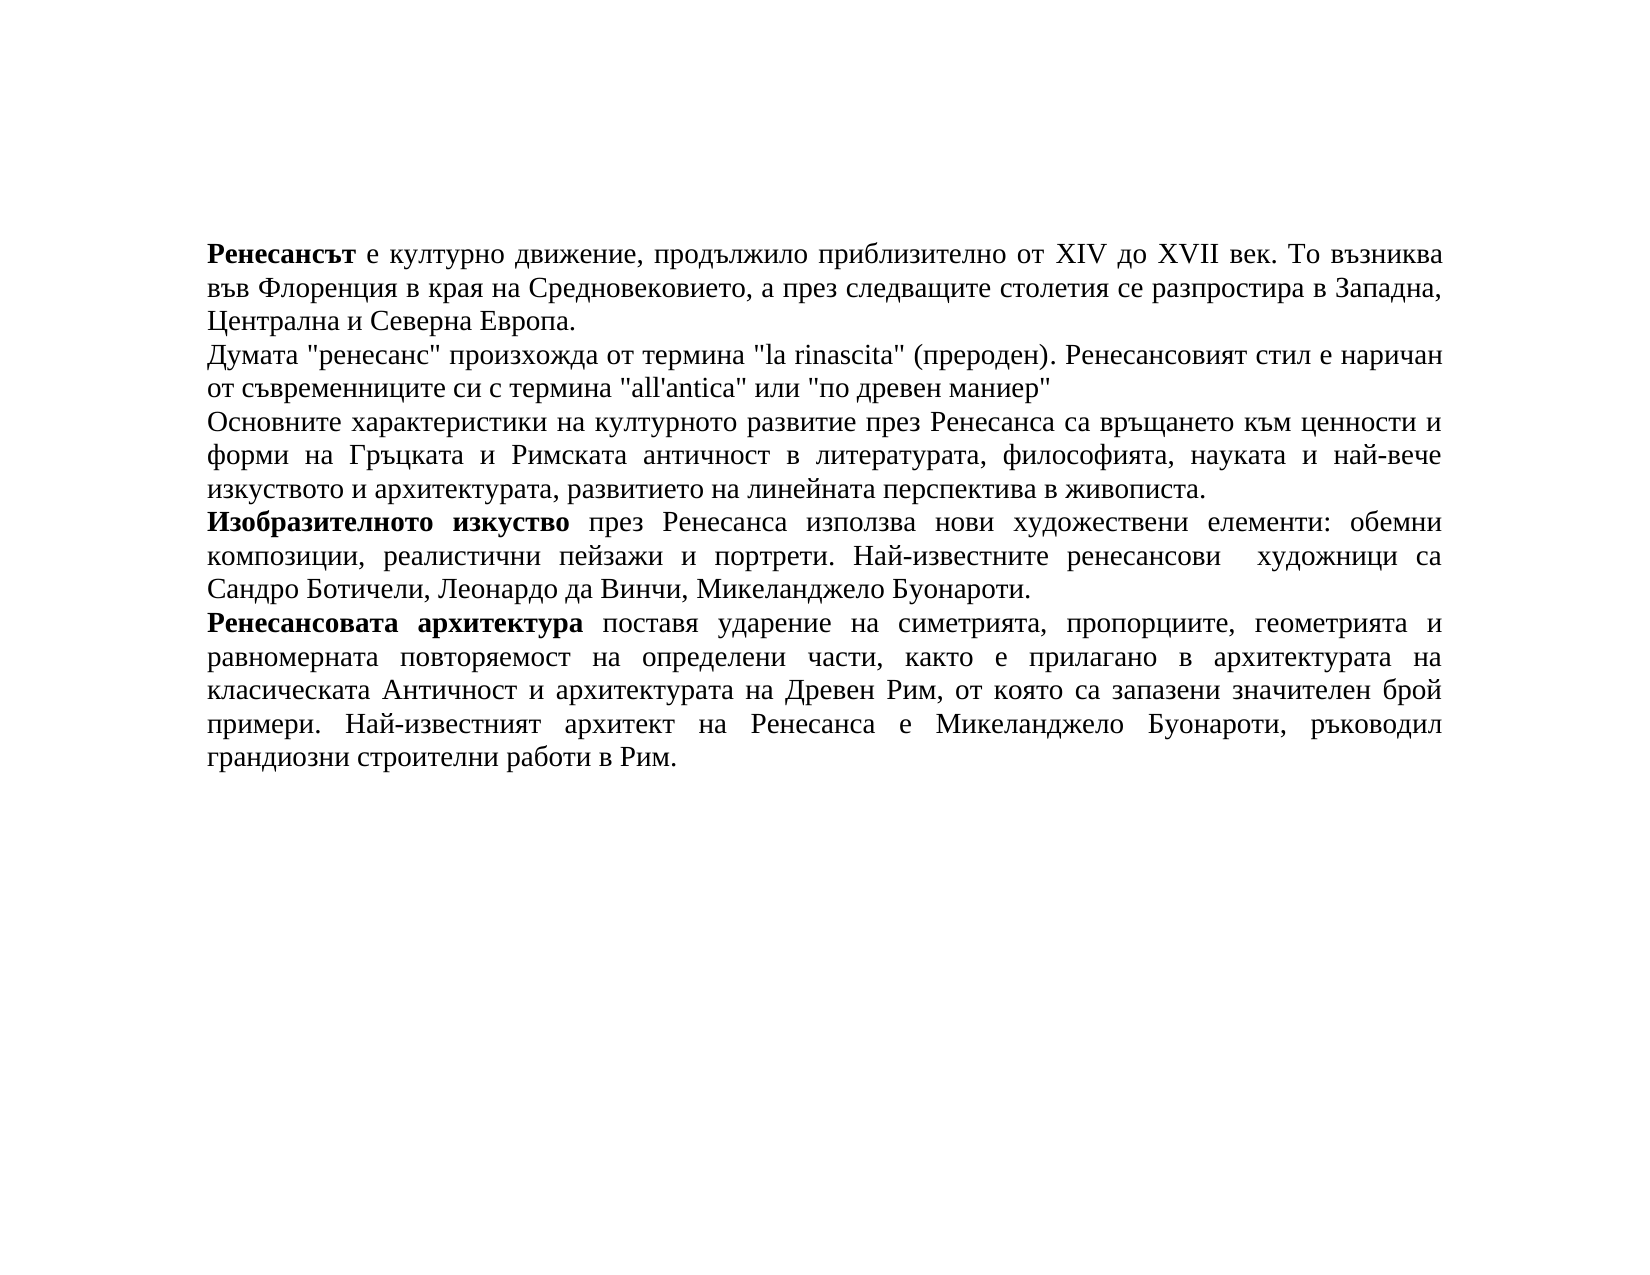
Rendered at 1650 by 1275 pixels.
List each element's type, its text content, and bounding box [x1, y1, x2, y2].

text Основните характеристики на културното развитие през Ренесанса са връщането към ценности и форми на Гръцката и Римската античност в литературата, философията, науката и най-вече изкуството и архитектурата, развитието на линейната перспектива в живописта. [207, 404, 1443, 504]
text Думата "ренесанс" произхожда от термина "la rinascita" (прероден). Ренесансовият стил е наричан от съвременниците си с термина "all'antica" или "по древен маниер" [207, 337, 1443, 404]
text Ренесансът е културно движение, продължило приблизително от XIV до XVII век. То възниква във Флоренция в края на Средновековието, а през следващите столетия се разпростира в Западна, Централна и Северна Европа. [207, 236, 1443, 337]
text Изобразителното изкуство през Ренесанса използва нови художествени елементи: обемни композиции, реалистични пейзажи и портрети. Най-известните ренесансови художници са Сандро Ботичели, Леонардо да Винчи, Микеланджело Буонароти. [207, 504, 1443, 605]
text Ренесансовата архитектура поставя ударение на симетрията, пропорциите, геометрията и равномерната повторяемост на определени части, както е прилагано в архитектурата на класическата Античност и архитектурата на Древен Рим, от която са запазени значителен брой примери. Най-известният архитект на Ренесанса е Микеланджело Буонароти, ръководил грандиозни строителни работи в Рим. [207, 605, 1443, 773]
